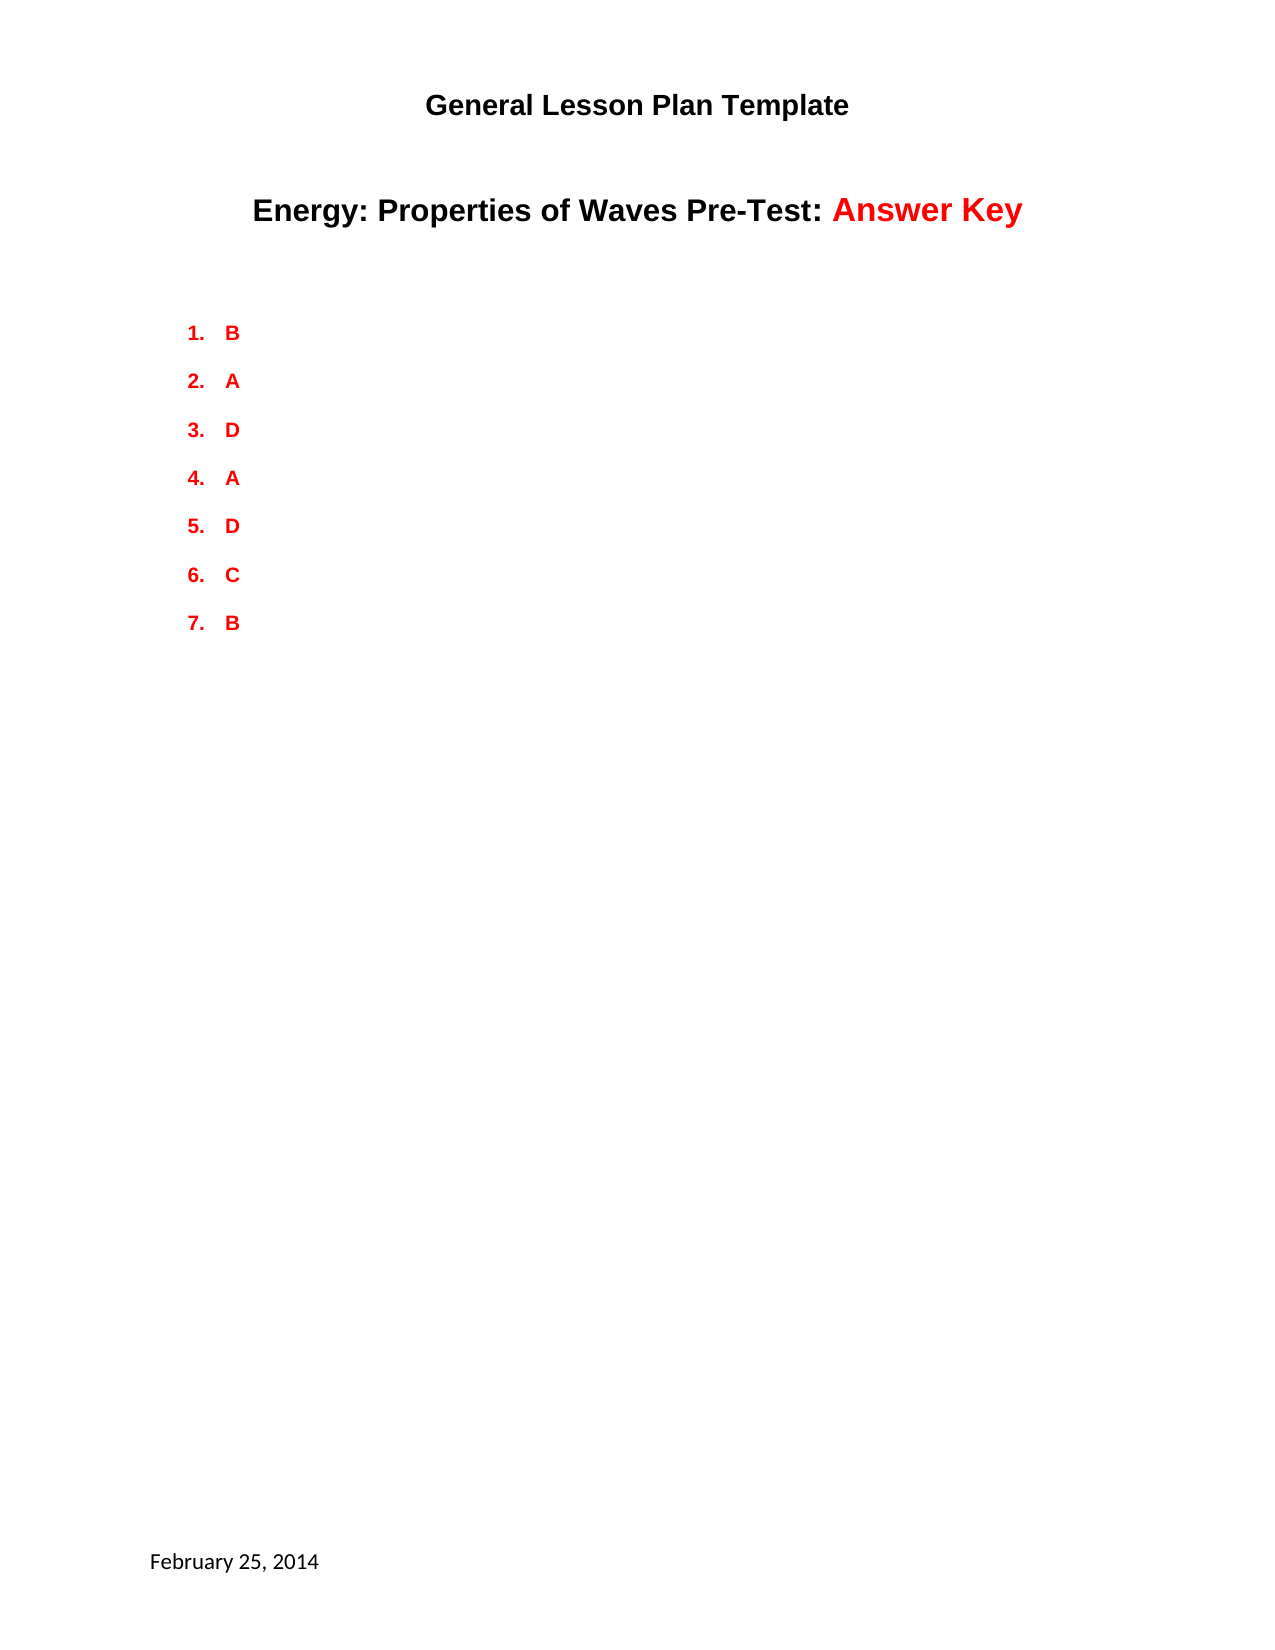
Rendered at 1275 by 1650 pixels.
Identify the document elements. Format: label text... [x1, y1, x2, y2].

list D [187, 514, 1125, 538]
list C [187, 562, 1125, 586]
list A [187, 369, 1125, 393]
list A [187, 466, 1125, 490]
text Energy: Properties of Waves Pre-Test: Answer Key [150, 189, 1125, 228]
list B [187, 611, 1125, 635]
list D [187, 417, 1125, 441]
list B [187, 321, 1125, 345]
